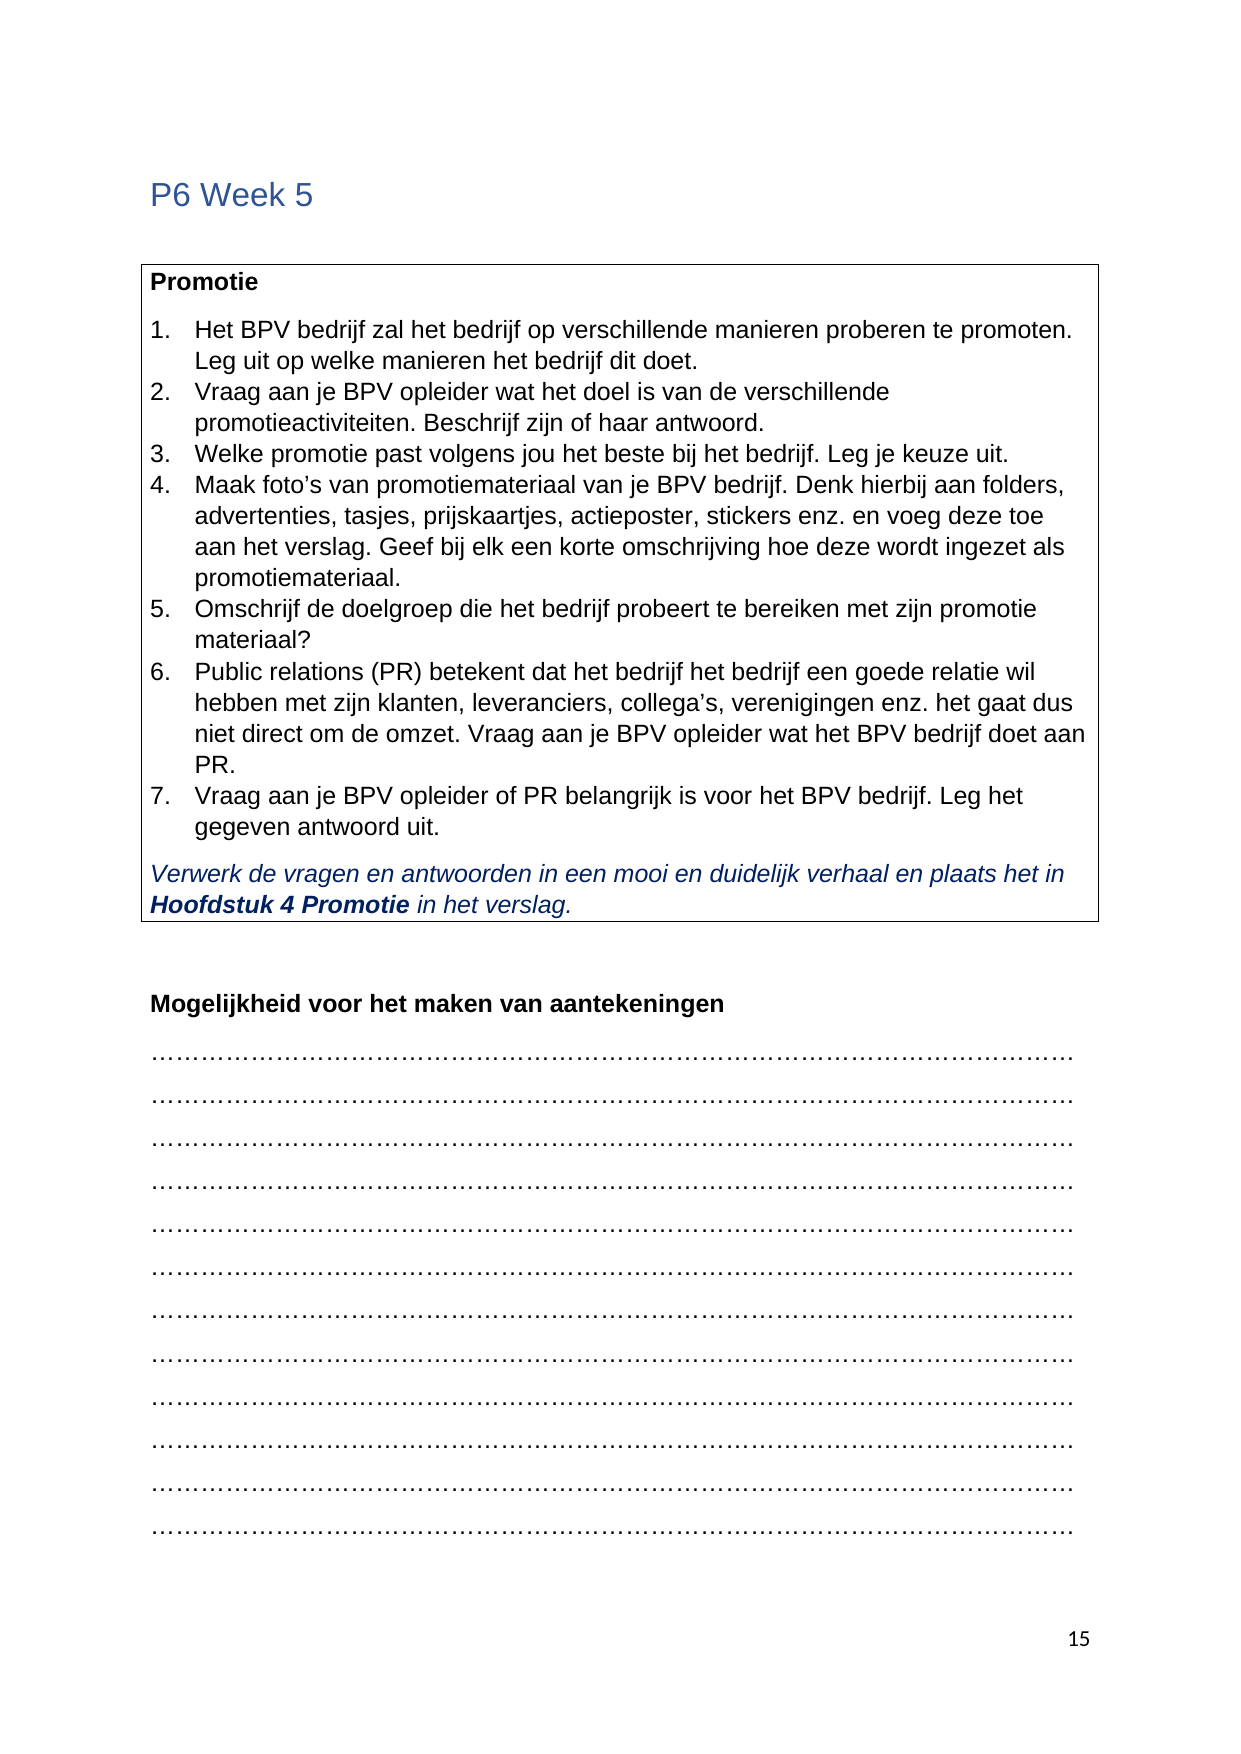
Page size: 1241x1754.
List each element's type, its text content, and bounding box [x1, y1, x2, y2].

text ……………………………………………………………………………………………………………………………………………………………………………………………………………………………………………………………………………………………………… [150, 1166, 1090, 1281]
list Omschrijf de doelgroep die het bedrijf probeert te bereiken met zijn promotie materiaal? [142, 591, 1098, 653]
list Public relations (PR) betekent dat het bedrijf het bedrijf een goede relatie wil hebben met zijn klanten, leveranciers, collega’s, verenigingen enz. het gaat dus niet direct om de omzet. Vraag aan je BPV opleider wat het BPV bedrijf doet aan PR. [142, 653, 1098, 777]
list Welke promotie past volgens jou het beste bij het bedrijf. Leg je keuze uit. [142, 436, 1098, 467]
text Promotie [142, 265, 1098, 296]
list Het BPV bedrijf zal het bedrijf op verschillende manieren proberen te promoten. Leg uit op welke manieren het bedrijf dit doet. [142, 312, 1098, 374]
list Vraag aan je BPV opleider wat het doel is van de verschillende promotieactiviteiten. Beschrijf zijn of haar antwoord. [142, 374, 1098, 436]
list Maak foto’s van promotiemateriaal van je BPV bedrijf. Denk hierbij aan folders, advertenties, tasjes, prijskaartjes, actieposter, stickers enz. en voeg deze toe aan het verslag. Geef bij elk een korte omschrijving hoe deze wordt ingezet als promotiemateriaal. [142, 467, 1098, 591]
text ……………………………………………………………………………………………………………………………………………………………………………………………………………………………………………………………………………………………………… [150, 1037, 1090, 1152]
text ……………………………………………………………………………………………………………………………………………………………………………………………………………………………………………………………………………………………………………………………………………………………………………………………………………………………………………………………………………………………………………………………………………………………………………………………………………… [150, 1295, 1090, 1540]
text Mogelijkheid voor het maken van aantekeningen [150, 989, 1090, 1018]
subtitle P6 Week 5 [150, 175, 1090, 213]
list Vraag aan je BPV opleider of PR belangrijk is voor het BPV bedrijf. Leg het gegeven antwoord uit. [142, 777, 1098, 840]
text Verwerk de vragen en antwoorden in een mooi en duidelijk verhaal en plaats het in Hoofdstuk 4 Promotie in het verslag. [142, 856, 1098, 921]
